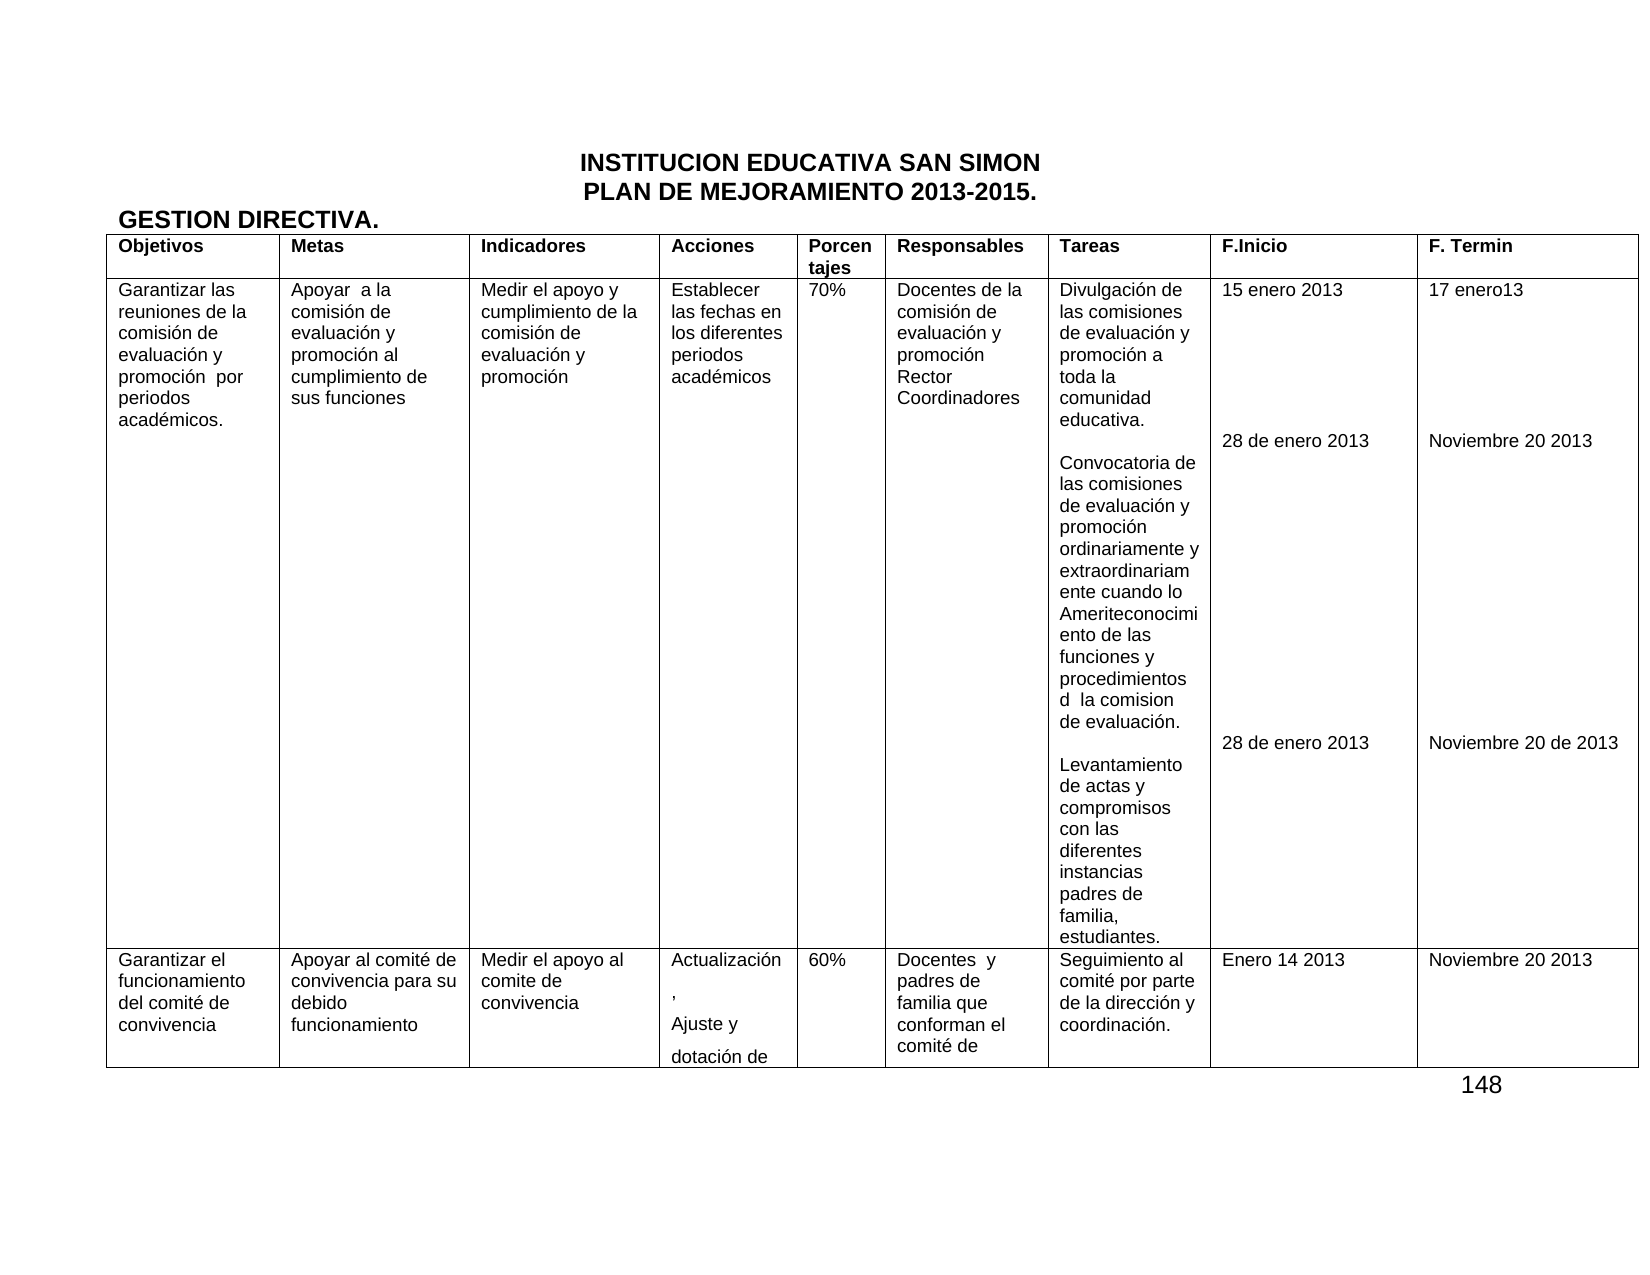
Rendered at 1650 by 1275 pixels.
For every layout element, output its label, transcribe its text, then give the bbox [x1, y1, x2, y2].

table_cell Apoyar a la comisión de evaluación y promoción al cumplimiento de sus funciones [280, 279, 469, 948]
table_cell 60% [798, 949, 885, 1067]
table_header Indicadores [470, 235, 659, 278]
table_header Tareas [1049, 235, 1210, 278]
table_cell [107, 949, 279, 1067]
table_header Acciones [660, 235, 797, 278]
table_header Responsables [886, 235, 1048, 278]
text INSTITUCION EDUCATIVA SAN SIMON [118, 148, 1502, 176]
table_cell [470, 949, 659, 1067]
table_cell 70% [798, 279, 885, 948]
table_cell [1211, 949, 1417, 1067]
text PLAN DE MEJORAMIENTO 2013-2015. [118, 176, 1502, 205]
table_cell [886, 949, 1048, 1067]
table_cell Docentes de la comisión de evaluación y promoción Rector Coordinadores [886, 279, 1048, 948]
table_cell Garantizar las reuniones de la comisión de evaluación y promoción por periodos académicos. [107, 279, 279, 948]
table_header Porcentajes [798, 235, 885, 278]
table_cell Medir el apoyo y cumplimiento de la comisión de evaluación y promoción [470, 279, 659, 948]
table_cell 17 enero13 Noviembre 20 2013 Noviembre 20 de 2013 [1418, 279, 1638, 948]
table_header F.Inicio [1211, 235, 1417, 278]
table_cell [280, 949, 469, 1067]
table_cell Divulgación de las comisiones de evaluación y promoción a toda la comunidad educativa. Convocatoria de las comisiones de evaluación y promoción ordinariamente y extraordinariamente cuando lo Ameriteconocimiento de las funciones y procedimientos d la comision de evaluación. Levantamiento de actas y compromisos con las diferentes instancias padres de familia, estudiantes. [1049, 279, 1210, 948]
text GESTION DIRECTIVA. [118, 205, 1502, 234]
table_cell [660, 949, 797, 1067]
table_header F. Termin [1418, 235, 1638, 278]
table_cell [1418, 949, 1638, 1067]
table_cell Establecer las fechas en los diferentes periodos académicos [660, 279, 797, 948]
table_header Metas [280, 235, 469, 278]
table_header Objetivos [107, 235, 279, 278]
table_cell 15 enero 2013 28 de enero 2013 28 de enero 2013 [1211, 279, 1417, 948]
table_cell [1049, 949, 1210, 1067]
